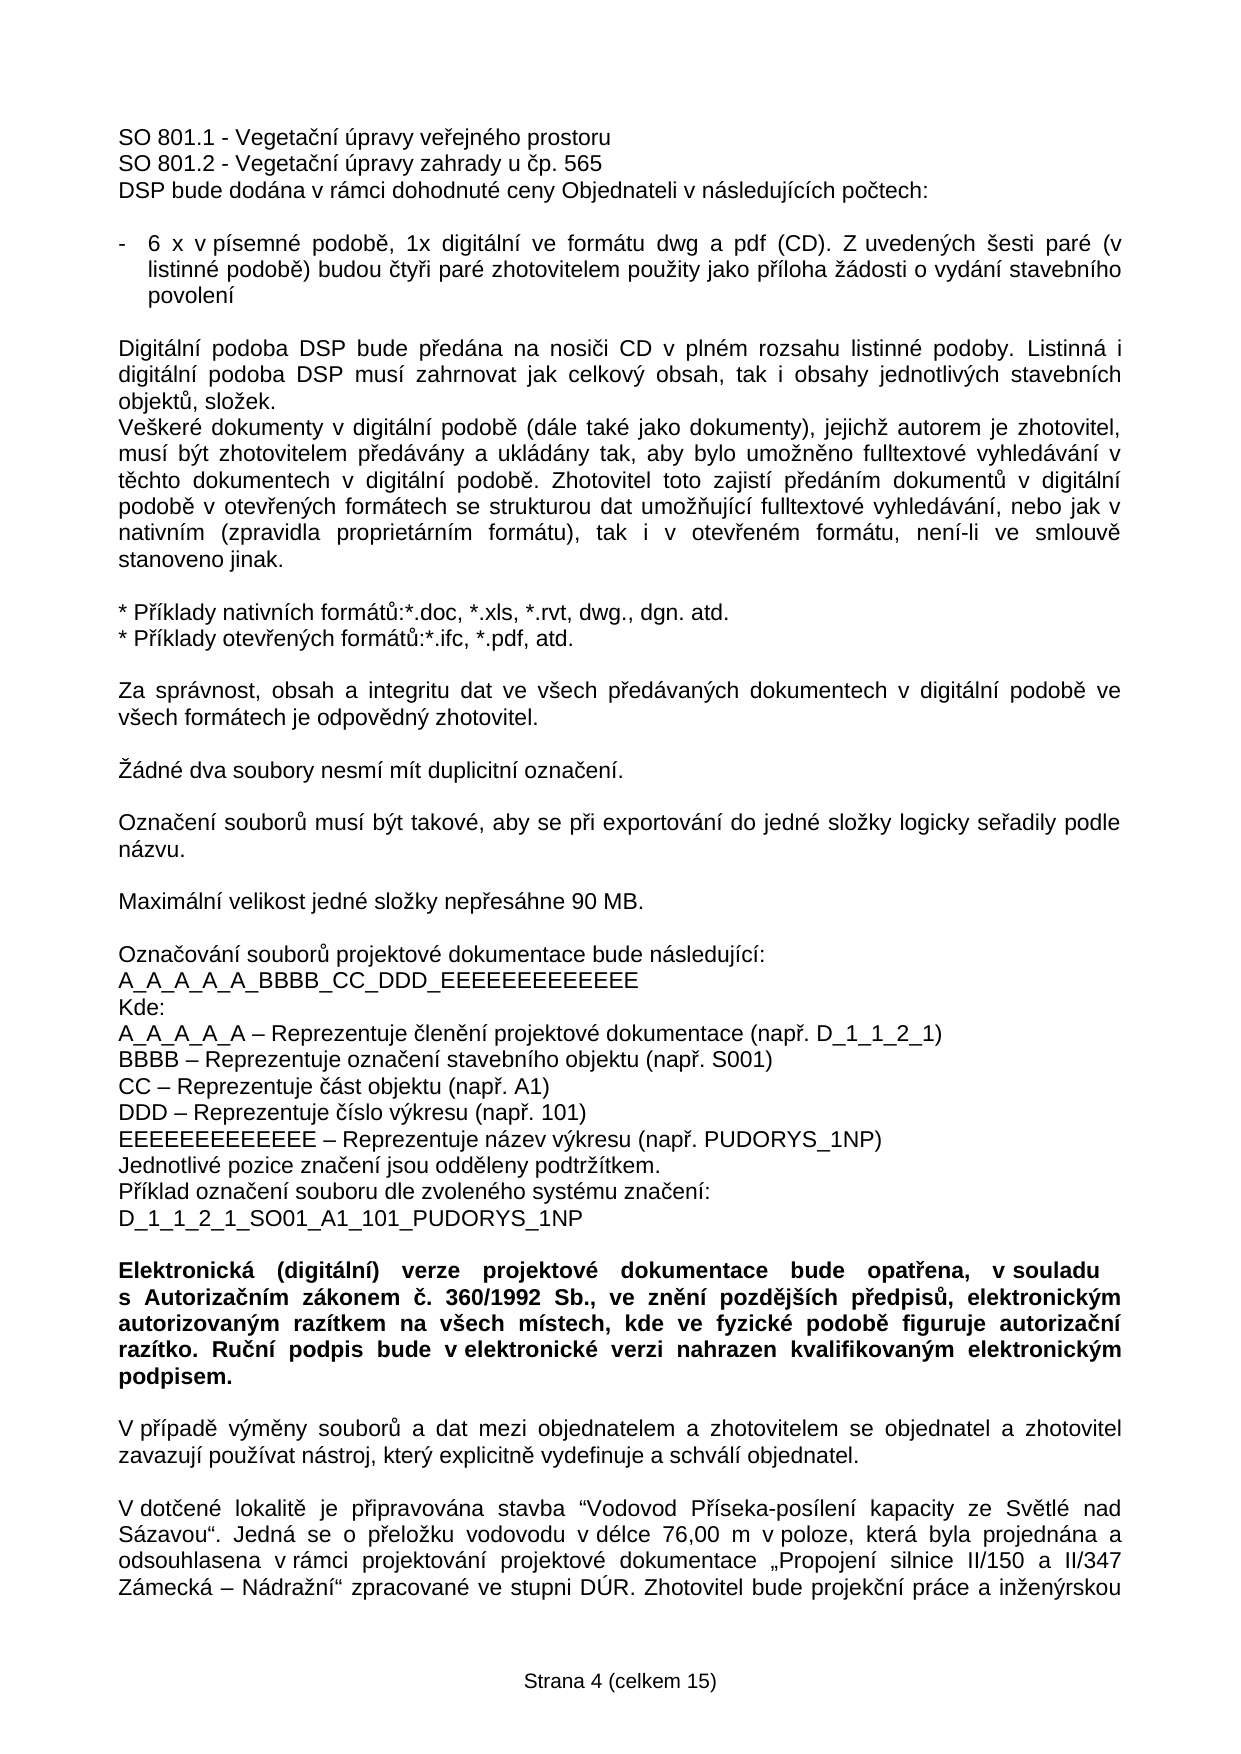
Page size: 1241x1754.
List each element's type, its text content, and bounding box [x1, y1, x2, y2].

text EEEEEEEEEEEEE – Reprezentuje název výkresu (např. PUDORYS_1NP) [118, 1126, 1122, 1152]
text Kde: [118, 994, 1122, 1020]
text BBBB – Reprezentuje označení stavebního objektu (např. S001) [118, 1046, 1122, 1073]
text Digitální podoba DSP bude předána na nosiči CD v plném rozsahu listinné podoby. Listinná i digitální podoba DSP musí zahrnovat jak celkový obsah, tak i obsahy jednotlivých stavebních objektů, složek. [118, 335, 1122, 414]
text * Příklady otevřených formátů:*.ifc, *.pdf, atd. [118, 625, 1122, 651]
text * Příklady nativních formátů:*.doc, *.xls, *.rvt, dwg., dgn. atd. [118, 598, 1122, 625]
text V případě výměny souborů a dat mezi objednatelem a zhotovitelem se objednatel a zhotovitel zavazují používat nástroj, který explicitně vydefinuje a schválí objednatel. [118, 1415, 1122, 1468]
text Označování souborů projektové dokumentace bude následující: [118, 941, 1122, 967]
text Veškeré dokumenty v digitální podobě (dále také jako dokumenty), jejichž autorem je zhotovitel, musí být zhotovitelem předávány a ukládány tak, aby bylo umožněno fulltextové vyhledávání v těchto dokumentech v digitální podobě. Zhotovitel toto zajistí předáním dokumentů v digitální podobě v otevřených formátech se strukturou dat umožňující fulltextové vyhledávání, nebo jak v nativním (zpravidla proprietárním formátu), tak i v otevřeném formátu, není-li ve smlouvě stanoveno jinak. [118, 414, 1122, 572]
list 6 x v písemné podobě, 1x digitální ve formátu dwg a pdf (CD). Z uvedených šesti paré (v listinné podobě) budou čtyři paré zhotovitelem použity jako příloha žádosti o vydání stavebního povolení [118, 229, 1122, 308]
text A_A_A_A_A_BBBB_CC_DDD_EEEEEEEEEEEEE [118, 967, 1122, 994]
text Označení souborů musí být takové, aby se při exportování do jedné složky logicky seřadily podle názvu. [118, 809, 1122, 862]
text Za správnost, obsah a integritu dat ve všech předávaných dokumentech v digitální podobě ve všech formátech je odpovědný zhotovitel. [118, 677, 1122, 730]
text CC – Reprezentuje část objektu (např. A1) [118, 1073, 1122, 1099]
text Jednotlivé pozice značení jsou odděleny podtržítkem. [118, 1152, 1122, 1178]
text A_A_A_A_A – Reprezentuje členění projektové dokumentace (např. D_1_1_2_1) [118, 1020, 1122, 1046]
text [118, 1494, 1122, 1600]
text Žádné dva soubory nesmí mít duplicitní označení. [118, 757, 1122, 783]
text SO 801.1 - Vegetační úpravy veřejného prostoru [118, 124, 1122, 150]
text D_1_1_2_1_SO01_A1_101_PUDORYS_1NP [118, 1204, 1122, 1231]
text DSP bude dodána v rámci dohodnuté ceny Objednateli v následujících počtech: [118, 177, 1122, 203]
text Příklad označení souboru dle zvoleného systému značení: [118, 1178, 1122, 1204]
text SO 801.2 - Vegetační úpravy zahrady u čp. 565 [118, 150, 1122, 177]
text DDD – Reprezentuje číslo výkresu (např. 101) [118, 1099, 1122, 1126]
text Maximální velikost jedné složky nepřesáhne 90 MB. [118, 888, 1122, 915]
text Elektronická (digitální) verze projektové dokumentace bude opatřena, v souladu s Autorizačním zákonem č. 360/1992 Sb., ve znění pozdějších předpisů, elektronickým autorizovaným razítkem na všech místech, kde ve fyzické podobě figuruje autorizační razítko. Ruční podpis bude v elektronické verzi nahrazen kvalifikovaným elektronickým podpisem. [118, 1257, 1122, 1389]
